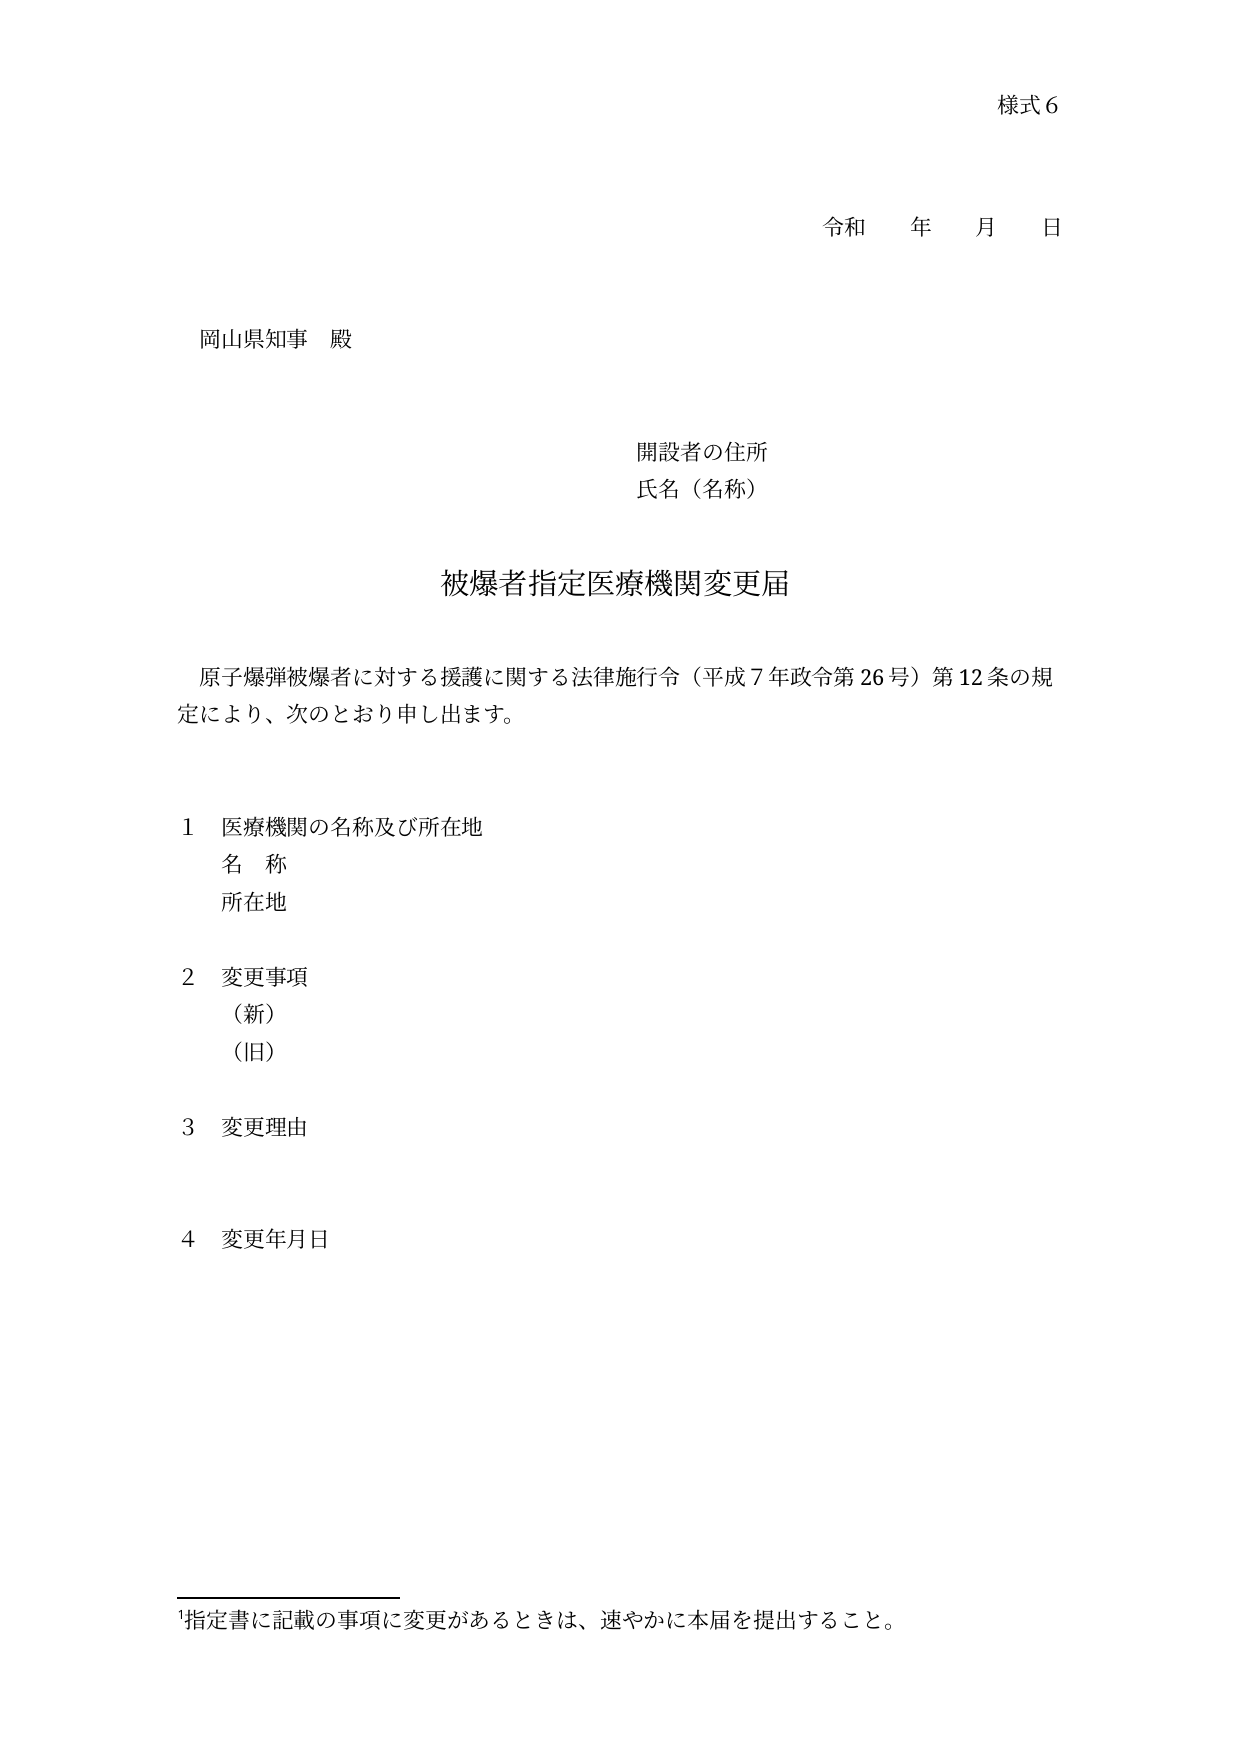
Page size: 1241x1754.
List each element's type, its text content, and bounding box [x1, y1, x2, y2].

text 原子爆弾被爆者に対する援護に関する法律施行令（平成７年政令第26号）第12条の規定により、次のとおり申し出ます。 [177, 657, 1063, 732]
text ４ 変更年月日 [177, 1219, 1063, 1257]
text 開設者の住所 [177, 432, 1063, 469]
text 名 称 [177, 844, 1063, 882]
text （旧） [177, 1032, 1063, 1069]
text 令和 年 月 日 [177, 207, 1063, 244]
text 氏名（名称） [177, 469, 1063, 507]
text 被爆者指定医療機関変更届 [177, 544, 1063, 619]
text 岡山県知事 殿 [177, 319, 1063, 357]
text ２ 変更事項 [177, 957, 1063, 994]
text 所在地 [177, 882, 1063, 919]
text ３ 変更理由 [177, 1107, 1063, 1144]
text （新） [177, 994, 1063, 1032]
text １ 医療機関の名称及び所在地 [177, 807, 1063, 844]
